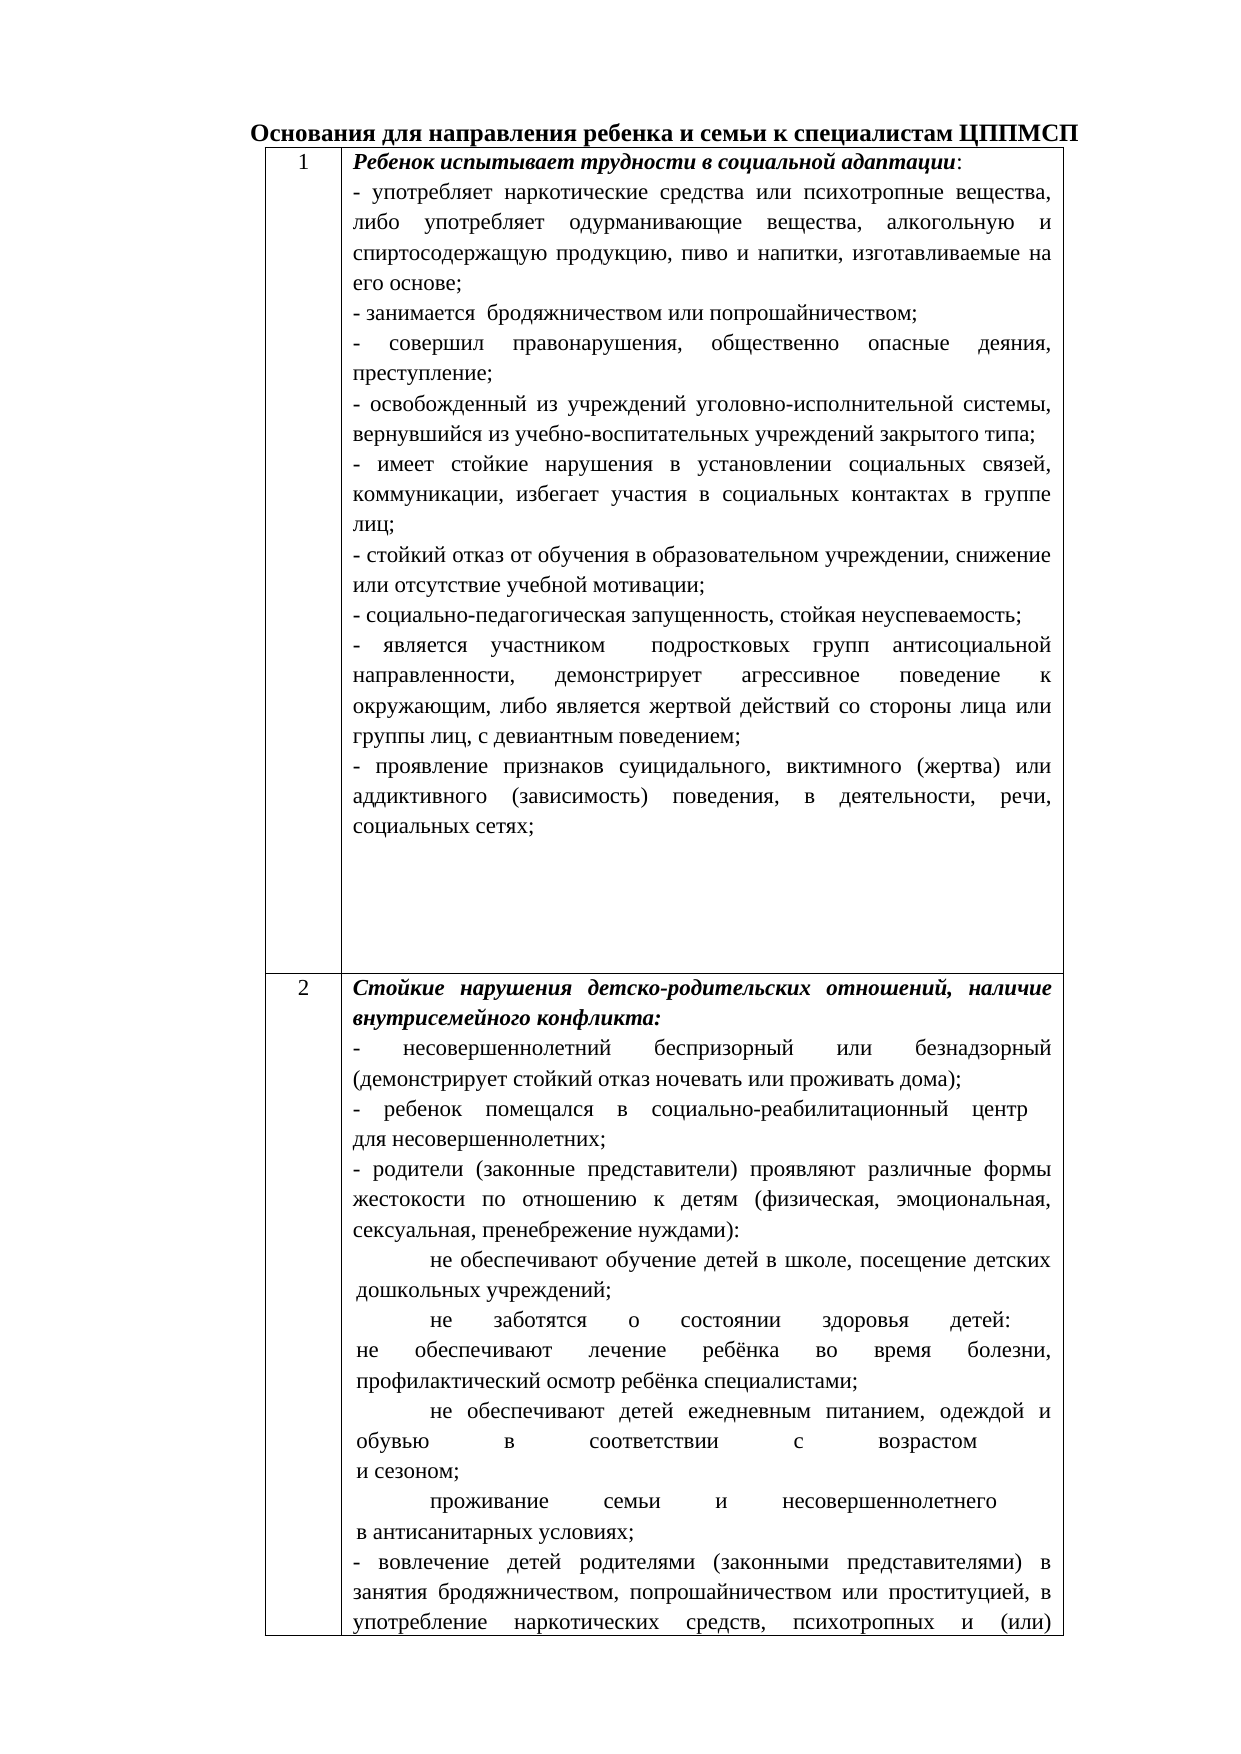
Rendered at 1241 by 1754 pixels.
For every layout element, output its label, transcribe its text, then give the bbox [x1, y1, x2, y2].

table_cell 2 [266, 974, 341, 1635]
table_header 1 [266, 148, 341, 973]
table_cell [342, 974, 1063, 1635]
text Основания для направления ребенка и семьи к специалистам ЦППМСП [177, 118, 1152, 147]
table_header Ребенок испытывает трудности в социальной адаптации: - употребляет наркотические средства или психотропные вещества, либо употребляет одурманивающие вещества, алкогольную и спиртосодержащую продукцию, пиво и напитки, изготавливаемые на его основе; - занимается бродяжничеством или попрошайничеством; - совершил правонарушения, общественно опасные деяния, преступление; - освобожденный из учреждений уголовно-исполнительной системы, вернувшийся из учебно-воспитательных учреждений закрытого типа; - имеет стойкие нарушения в установлении социальных связей, коммуникации, избегает участия в социальных контактах в группе лиц; - стойкий отказ от обучения в образовательном учреждении, снижение или отсутствие учебной мотивации; - социально-педагогическая запущенность, стойкая неуспеваемость; - является участником подростковых групп антисоциальной направленности, демонстрирует агрессивное поведение к окружающим, либо является жертвой действий со стороны лица или группы лиц, с девиантным поведением; - проявление признаков суицидального, виктимного (жертва) или аддиктивного (зависимость) поведения, в деятельности, речи, социальных сетях; [342, 148, 1063, 973]
